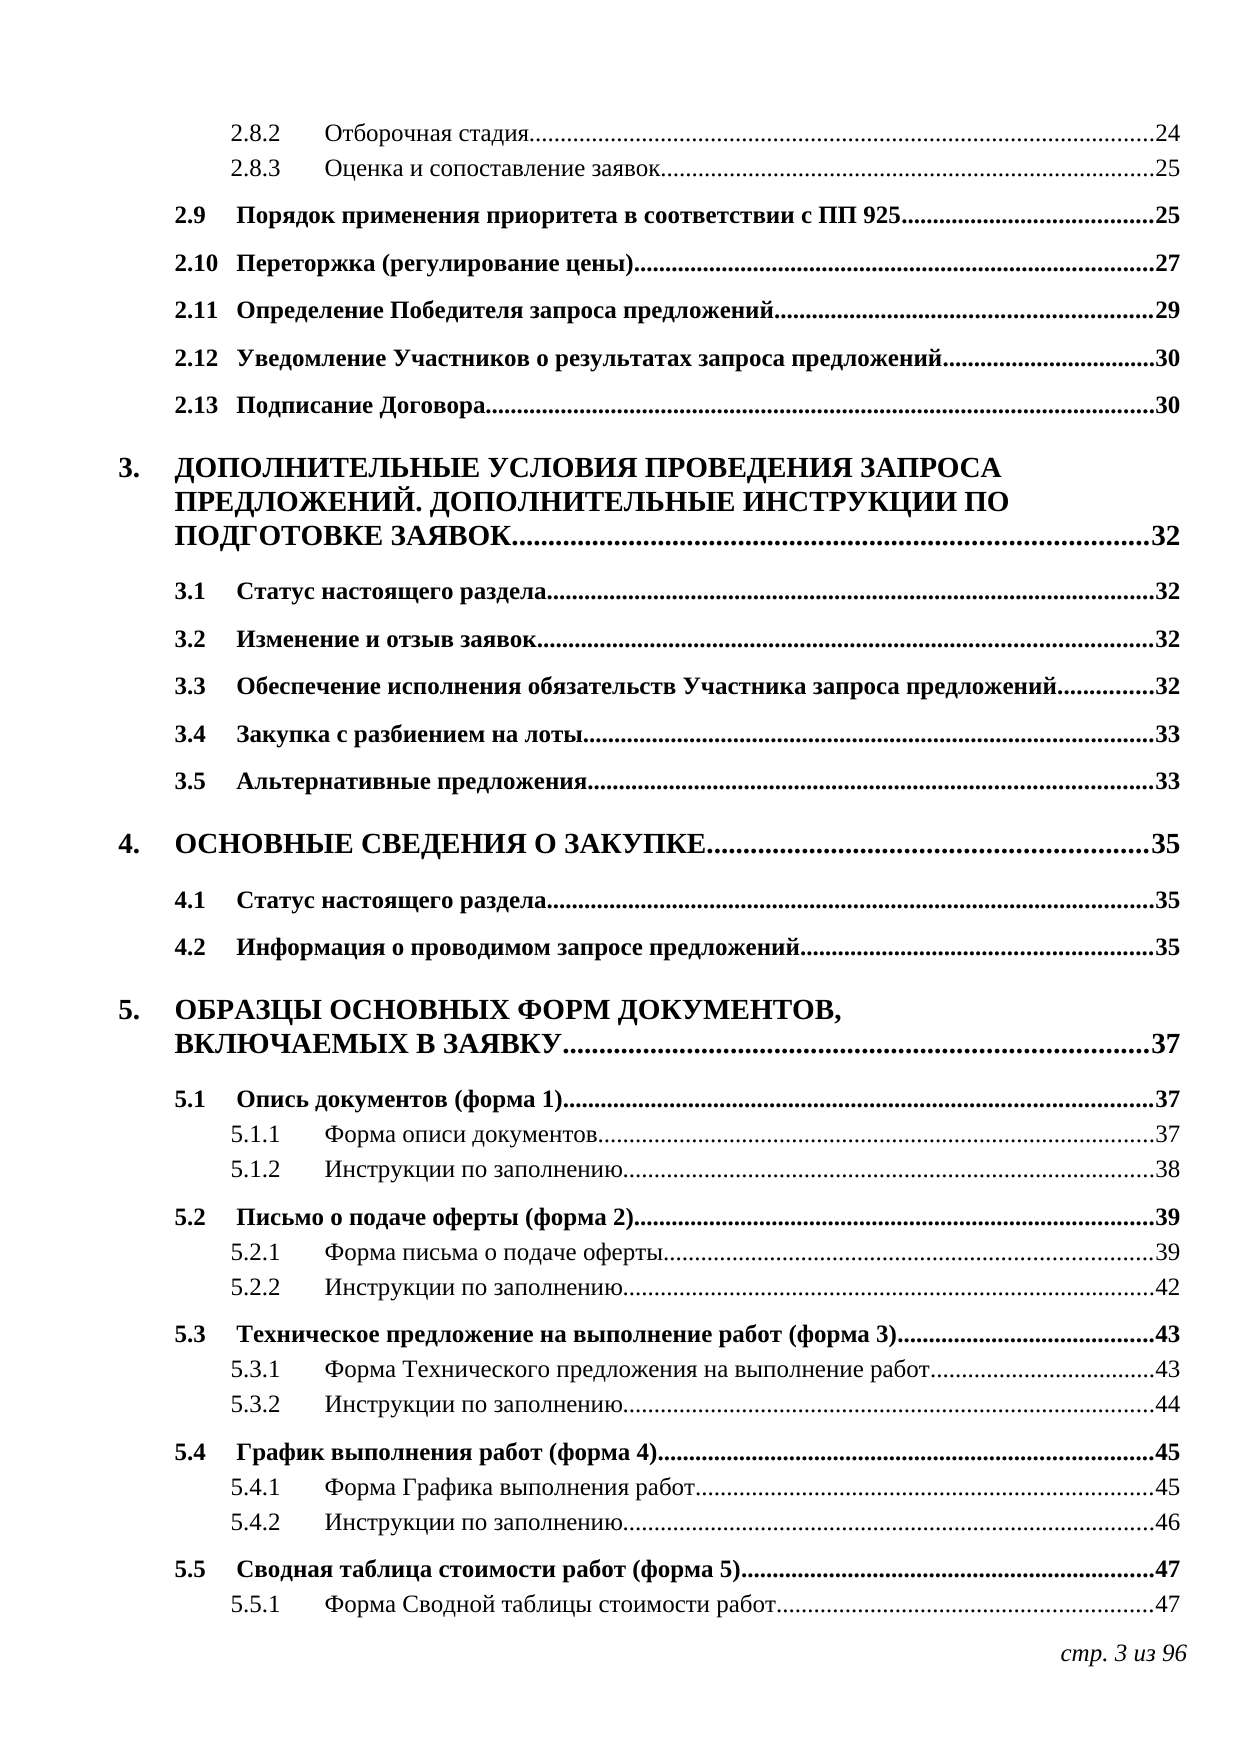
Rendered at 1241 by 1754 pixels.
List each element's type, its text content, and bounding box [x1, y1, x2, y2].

text 5.2.2 Инструкции по заполнению 42 [230, 1272, 1063, 1301]
text 3.3 Обеспечение исполнения обязательств Участника запроса предложений 32 [174, 671, 1093, 700]
text 3. Дополнительные условия проведения запроса предложений. Дополнительные инструкции по подготовке заявок 32 [118, 451, 1063, 551]
text 2.8.3 Оценка и сопоставление заявок 25 [230, 153, 1063, 182]
text 5.3.1 Форма Технического предложения на выполнение работ 43 [230, 1354, 1063, 1383]
text 5.2.1 Форма письма о подаче оферты 39 [230, 1237, 1063, 1266]
text 5.1 Опись документов (форма 1) 37 [174, 1084, 1093, 1113]
text 3.1 Статус настоящего раздела 32 [174, 576, 1093, 605]
text 4. ОСНОВНЫЕ СВЕДЕНИЯ О ЗАКУПКЕ 35 [118, 826, 1063, 860]
text 3.2 Изменение и отзыв заявок 32 [174, 624, 1093, 652]
text 5.5.1 Форма Сводной таблицы стоимости работ 47 [230, 1589, 1063, 1618]
text 5.5 Сводная таблица стоимости работ (форма 5) 47 [174, 1554, 1093, 1583]
text 4.1 Статус настоящего раздела 35 [174, 885, 1093, 913]
text 5.1.1 Форма описи документов 37 [230, 1119, 1063, 1148]
text 5. Образцы основных форм документов, включаемых в заявку 37 [118, 992, 1063, 1059]
text 5.1.2 Инструкции по заполнению 38 [230, 1154, 1063, 1183]
text 5.4 График выполнения работ (форма 4) 45 [174, 1437, 1093, 1466]
text 2.8.2 Отборочная стадия 24 [230, 118, 1063, 147]
text 4.2 Информация о проводимом запросе предложений 35 [174, 932, 1093, 961]
text 5.3 Техническое предложение на выполнение работ (форма 3) 43 [174, 1319, 1093, 1348]
text 5.2 Письмо о подаче оферты (форма 2) 39 [174, 1202, 1093, 1231]
text 3.4 Закупка с разбиением на лоты 33 [174, 719, 1093, 747]
text 5.3.2 Инструкции по заполнению 44 [230, 1389, 1063, 1418]
text 2.10 Переторжка (регулирование цены) 27 [174, 248, 1093, 277]
text 3.5 Альтернативные предложения 33 [174, 766, 1093, 795]
text 5.4.1 Форма Графика выполнения работ 45 [230, 1472, 1063, 1501]
text 2.12 Уведомление Участников о результатах запроса предложений 30 [174, 343, 1093, 372]
text 5.4.2 Инструкции по заполнению 46 [230, 1507, 1063, 1536]
text 2.13 Подписание Договора 30 [174, 391, 1093, 419]
text 2.9 Порядок применения приоритета в соответствии с ПП 925 25 [174, 201, 1093, 229]
text 2.11 Определение Победителя запроса предложений 29 [174, 296, 1093, 324]
